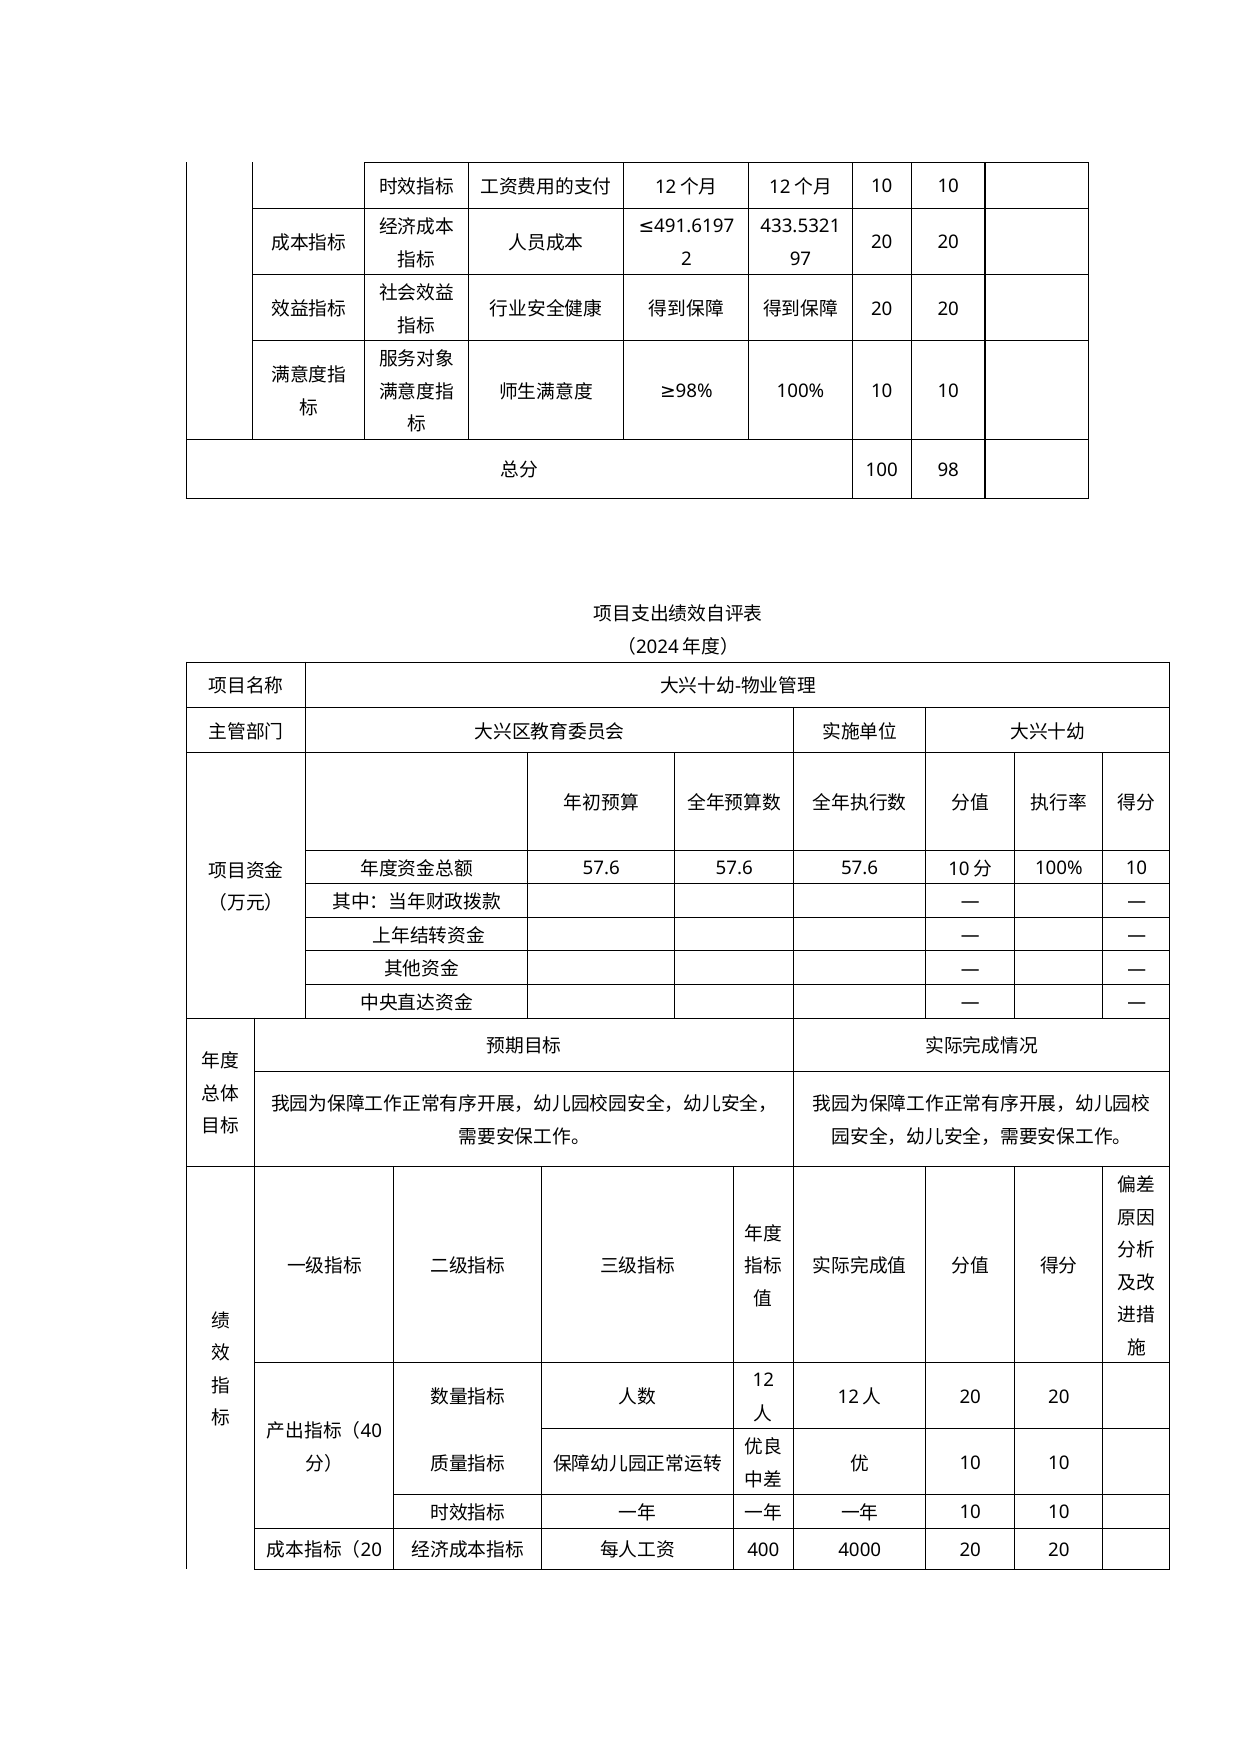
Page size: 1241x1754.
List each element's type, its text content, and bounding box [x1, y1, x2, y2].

table_cell [1015, 884, 1102, 917]
table_cell 12个月 [749, 163, 852, 208]
table_cell [794, 951, 925, 984]
table_cell 实际完成值 [794, 1167, 925, 1362]
table_cell 成本指标 [253, 209, 364, 274]
table_cell — [926, 985, 1014, 1017]
table_cell 10 [912, 341, 984, 439]
table_cell 大兴十幼 [926, 708, 1169, 752]
table_cell [528, 951, 674, 984]
table_cell 12人 [734, 1363, 793, 1428]
table_cell 服务对象满意度指标 [365, 341, 468, 439]
table_cell 上年结转资金 [306, 918, 527, 950]
table_cell [675, 884, 793, 917]
table_cell [986, 275, 1088, 340]
table_cell 实际完成情况 [794, 1019, 1169, 1071]
table_cell 保障幼儿园正常运转 [542, 1429, 733, 1494]
table_cell 满意度指标 [253, 341, 364, 439]
table_cell [528, 985, 674, 1017]
table_cell 得到保障 [749, 275, 852, 340]
table_cell 10 [1015, 1495, 1102, 1528]
table_cell 12个月 [624, 163, 748, 208]
table_cell [1103, 1363, 1169, 1428]
table_cell 中央直达资金 [306, 985, 527, 1017]
table_cell 20 [912, 209, 984, 274]
table_cell [1015, 918, 1102, 950]
table_cell 10 [912, 163, 984, 208]
table_cell 57.6 [794, 851, 925, 883]
table_cell 成本指标（20分） [255, 1529, 393, 1568]
table_cell — [1103, 985, 1169, 1017]
table_cell ≤491.61972 [624, 209, 748, 274]
table_cell 年度指标值 [734, 1167, 793, 1362]
table_cell [528, 918, 674, 950]
table_cell 其他资金 [306, 951, 527, 984]
table_cell 一级指标 [255, 1167, 393, 1362]
table_cell 10 [853, 163, 911, 208]
table_cell [1103, 1429, 1169, 1494]
table_cell [794, 985, 925, 1017]
table_cell 二级指标 [394, 1167, 541, 1362]
table_cell 得分 [1103, 753, 1169, 850]
table_cell [986, 440, 1088, 498]
table_cell — [1103, 918, 1169, 950]
table_cell [794, 884, 925, 917]
table_cell 10分 [926, 851, 1014, 883]
table_cell 20 [853, 275, 911, 340]
table_cell 分值 [926, 753, 1014, 850]
table_cell [675, 918, 793, 950]
table_cell 433.532197 [749, 209, 852, 274]
table_cell 执行率 [1015, 753, 1102, 850]
table_cell （2024年度） [186, 629, 1170, 662]
table_cell 年度总体目标 [187, 1019, 254, 1166]
table_cell — [1103, 884, 1169, 917]
table_cell 57.6 [675, 851, 793, 883]
table_cell 分值 [926, 1167, 1014, 1362]
table_cell 总分 [187, 440, 852, 498]
table_cell 57.6 [528, 851, 674, 883]
table_cell 三级指标 [542, 1167, 733, 1362]
table_cell 10 [853, 341, 911, 439]
table_cell 10 [926, 1495, 1014, 1528]
table_cell 大兴十幼-物业管理 [306, 663, 1169, 707]
table_cell — [926, 951, 1014, 984]
table_cell 全年执行数 [794, 753, 925, 850]
table_cell 20 [1015, 1529, 1102, 1568]
table_cell [986, 341, 1088, 439]
table_cell [1103, 1495, 1169, 1528]
table_cell 时效指标 [365, 163, 468, 208]
table_cell — [926, 884, 1014, 917]
table_cell 我园为保障工作正常有序开展，幼儿园校园安全，幼儿安全，需要安保工作。 [255, 1072, 793, 1166]
table_cell 得分 [1015, 1167, 1102, 1362]
table_cell 项目名称 [187, 663, 305, 707]
table_cell 优 [794, 1429, 925, 1494]
table_cell [1103, 1529, 1169, 1568]
table_cell — [926, 918, 1014, 950]
table_cell [1015, 951, 1102, 984]
table_cell 工资费用的支付 [469, 163, 623, 208]
table_cell 大兴区教育委员会 [306, 708, 793, 752]
table_cell 20 [926, 1529, 1014, 1568]
table_cell [675, 951, 793, 984]
table_cell 20 [912, 275, 984, 340]
table_cell 经济成本指标 [394, 1529, 541, 1568]
table_cell 数量指标 [394, 1363, 541, 1428]
table_cell [794, 918, 925, 950]
table_cell 社会效益指标 [365, 275, 468, 340]
table_cell 我园为保障工作正常有序开展，幼儿园校园安全，幼儿安全，需要安保工作。 [794, 1072, 1169, 1166]
table_cell 4000元 [734, 1529, 793, 1568]
table_cell 一年 [794, 1495, 925, 1528]
table_cell 效益指标 [253, 275, 364, 340]
table_cell 产出指标（40分） [255, 1363, 393, 1528]
table_cell 100% [1015, 851, 1102, 883]
table_cell 实施单位 [794, 708, 925, 752]
table_cell 质量指标 [394, 1428, 541, 1494]
table_cell 经济成本指标 [365, 209, 468, 274]
table_cell [1015, 985, 1102, 1017]
table_cell 时效指标 [394, 1495, 541, 1528]
table_cell 得到保障 [624, 275, 748, 340]
table_cell ≥98% [624, 341, 748, 439]
table_cell 20 [1015, 1363, 1102, 1428]
table_cell 一年 [542, 1495, 733, 1528]
table_cell 全年预算数 [675, 753, 793, 850]
table_cell 10 [1015, 1429, 1102, 1494]
table_cell 项目资金 （万元） [187, 753, 305, 1017]
table_cell 人员成本 [469, 209, 623, 274]
table_cell 100% [749, 341, 852, 439]
table_cell [986, 163, 1088, 208]
table_cell 100 [853, 440, 911, 498]
table_cell 10 [926, 1429, 1014, 1494]
table_cell 20 [853, 209, 911, 274]
table_cell 优良中差 [734, 1429, 793, 1494]
table_cell 每人工资 [542, 1529, 733, 1568]
table_cell 10 [1103, 851, 1169, 883]
table_cell 一年 [734, 1495, 793, 1528]
table_cell 人数 [542, 1363, 733, 1428]
table_cell 20 [926, 1363, 1014, 1428]
table_cell 年度资金总额 [306, 851, 527, 883]
table_cell 预期目标 [255, 1019, 793, 1071]
table_cell 师生满意度 [469, 341, 623, 439]
table_cell 12人 [794, 1363, 925, 1428]
table_cell 绩 效 指 标 [187, 1167, 254, 1568]
table_cell 主管部门 [187, 708, 305, 752]
table_cell [528, 884, 674, 917]
table_cell — [1103, 951, 1169, 984]
table_cell 4000 [794, 1529, 925, 1568]
table_cell [675, 985, 793, 1017]
table_header 项目支出绩效自评表 [186, 531, 1170, 629]
table_cell 其中：当年财政拨款 [306, 884, 527, 917]
table_cell 年初预算 [528, 753, 674, 850]
table_cell 98 [912, 440, 984, 498]
table_cell [986, 209, 1088, 274]
table_cell 行业安全健康 [469, 275, 623, 340]
table_cell 偏差原因分析及改进措施 [1103, 1167, 1169, 1362]
table_cell [306, 753, 527, 850]
